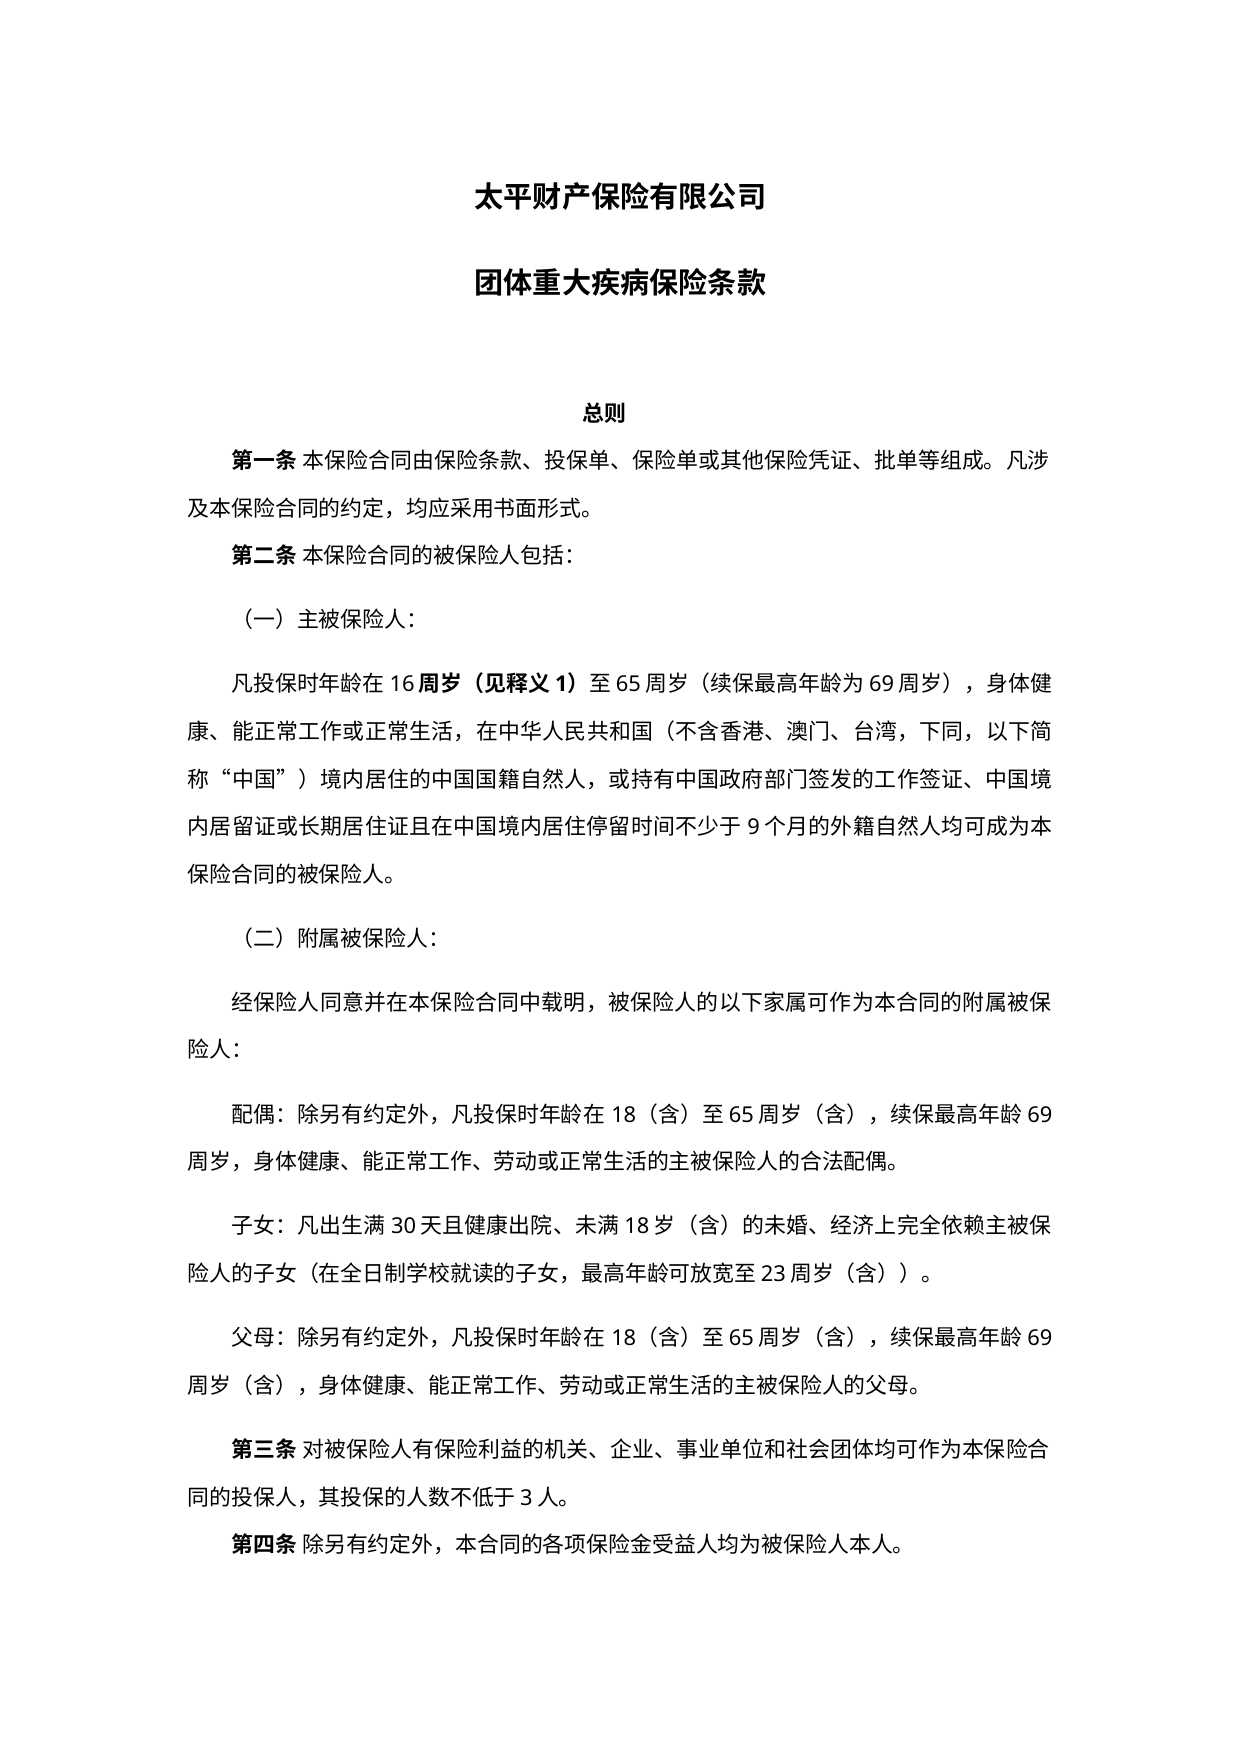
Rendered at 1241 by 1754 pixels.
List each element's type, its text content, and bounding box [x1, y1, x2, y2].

text 凡投保时年龄在16周岁（见释义1）至65周岁（续保最高年龄为69周岁），身体健康、能正常工作或正常生活，在中华人民共和国（不含香港、澳门、台湾，下同，以下简称“中国”）境内居住的中国国籍自然人，或持有中国政府部门签发的工作签证、中国境内居留证或长期居住证且在中国境内居住停留时间不少于9个月的外籍自然人均可成为本保险合同的被保险人。 [187, 666, 1053, 888]
list 附属被保险人： [187, 921, 1053, 952]
text 父母：除另有约定外，凡投保时年龄在18（含）至65周岁（含），续保最高年龄69周岁（含），身体健康、能正常工作、劳动或正常生活的主被保险人的父母。 [187, 1320, 1053, 1399]
text 子女：凡出生满30天且健康出院、未满18岁（含）的未婚、经济上完全依赖主被保险人的子女（在全日制学校就读的子女，最高年龄可放宽至23周岁（含））。 [187, 1208, 1053, 1288]
text 总则 [275, 396, 1053, 427]
text （一）主被保险人： [187, 602, 1053, 634]
text 团体重大疾病保险条款 [187, 248, 1053, 313]
text 太平财产保险有限公司 [187, 162, 1053, 227]
text 第一条 本保险合同由保险条款、投保单、保险单或其他保险凭证、批单等组成。凡涉及本保险合同的约定，均应采用书面形式。 [187, 443, 1053, 522]
text 第二条 本保险合同的被保险人包括： [187, 538, 1053, 570]
list 第四条 除另有约定外，本合同的各项保险金受益人均为被保险人本人。 [187, 1527, 1053, 1559]
text 配偶：除另有约定外，凡投保时年龄在18（含）至65周岁（含），续保最高年龄69周岁，身体健康、能正常工作、劳动或正常生活的主被保险人的合法配偶。 [187, 1097, 1053, 1176]
list 第三条 对被保险人有保险利益的机关、企业、事业单位和社会团体均可作为本保险合同的投保人，其投保的人数不低于3人。 [187, 1432, 1053, 1511]
text 经保险人同意并在本保险合同中载明，被保险人的以下家属可作为本合同的附属被保险人： [187, 985, 1053, 1064]
